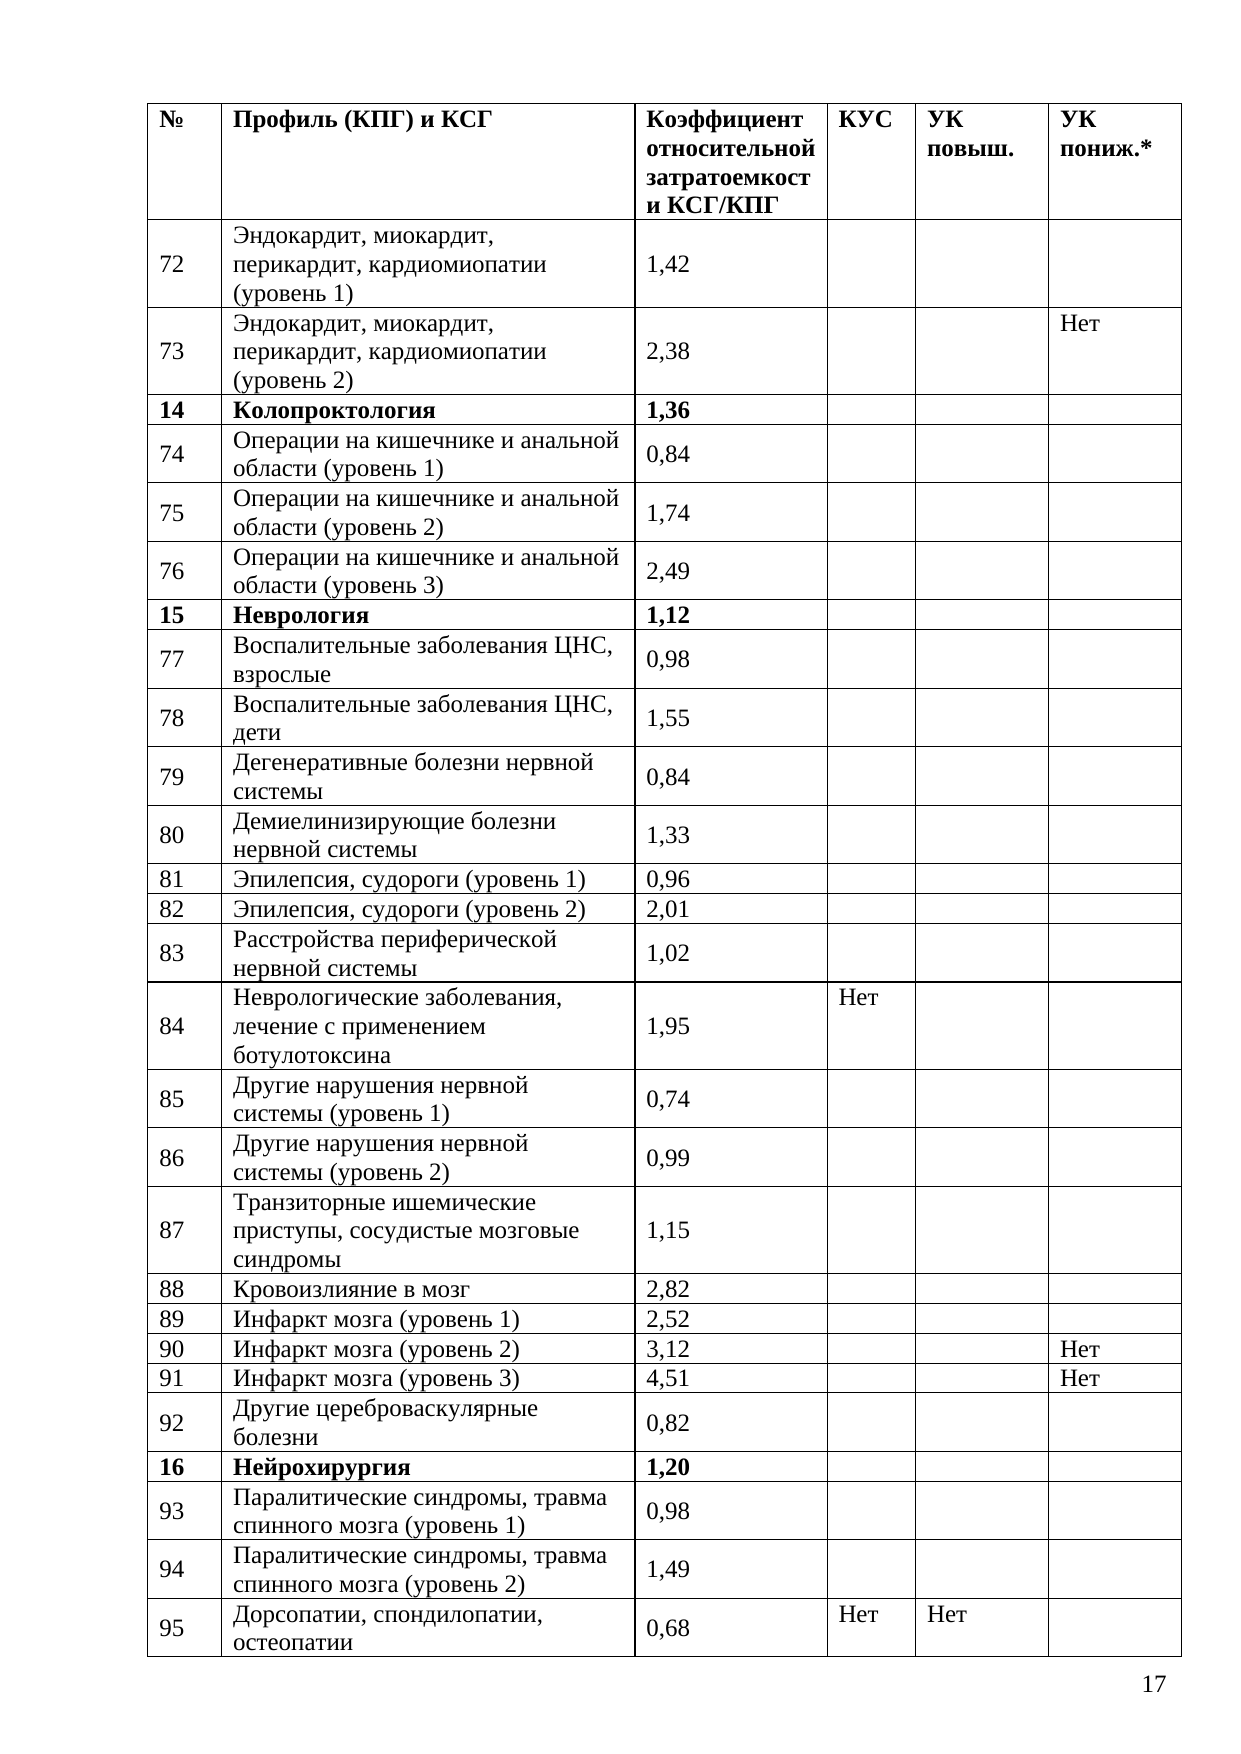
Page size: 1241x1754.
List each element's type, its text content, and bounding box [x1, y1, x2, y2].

table_cell Эндокардит, миокардит, перикардит, кардиомиопатии (уровень 2) [222, 308, 634, 394]
table_cell [828, 425, 915, 482]
table_cell 78 [148, 689, 221, 746]
table_cell 14 [148, 395, 221, 424]
table_cell [916, 425, 1048, 482]
table_cell [1049, 983, 1181, 1069]
table_cell Другие цереброваскулярные болезни [222, 1393, 634, 1451]
table_cell [828, 483, 915, 541]
table_cell Паралитические синдромы, травма спинного мозга (уровень 2) [222, 1540, 634, 1598]
table_cell [1049, 630, 1181, 688]
table_cell Нет [916, 1599, 1048, 1656]
table_cell 0,84 [636, 425, 827, 482]
table_cell [1049, 1599, 1181, 1656]
table_cell [828, 395, 915, 424]
table_cell Нет [828, 1599, 915, 1656]
table_cell 0,82 [636, 1393, 827, 1451]
table_cell Эпилепсия, судороги (уровень 1) [222, 864, 634, 893]
table_cell Инфаркт мозга (уровень 1) [222, 1304, 634, 1333]
table_cell Расстройства периферической нервной системы [222, 924, 634, 981]
table_cell Дегенеративные болезни нервной системы [222, 747, 634, 805]
table_cell 77 [148, 630, 221, 688]
table_cell [828, 1540, 915, 1598]
table_cell [828, 806, 915, 863]
table_cell Другие нарушения нервной системы (уровень 1) [222, 1070, 634, 1127]
table_header № [148, 104, 221, 219]
table_cell [828, 220, 915, 307]
table_cell 87 [148, 1187, 221, 1273]
table_cell [828, 1364, 915, 1392]
table_cell Эпилепсия, судороги (уровень 2) [222, 894, 634, 923]
table_cell [828, 1452, 915, 1481]
table_cell 1,12 [636, 600, 827, 629]
table_cell 16 [148, 1452, 221, 1481]
table_cell 92 [148, 1393, 221, 1451]
table_cell Эндокардит, миокардит, перикардит, кардиомиопатии (уровень 1) [222, 220, 634, 307]
table_cell [916, 483, 1048, 541]
table_cell Инфаркт мозга (уровень 3) [222, 1364, 634, 1392]
table_cell [1049, 1482, 1181, 1539]
table_cell [1049, 806, 1181, 863]
table_cell [916, 600, 1048, 629]
table_cell 0,68 [636, 1599, 827, 1656]
table_cell 1,95 [636, 983, 827, 1069]
table_cell [1049, 425, 1181, 482]
table_cell 1,02 [636, 924, 827, 981]
table_cell 0,96 [636, 864, 827, 893]
table_cell 80 [148, 806, 221, 863]
table_cell [828, 1070, 915, 1127]
table_cell 86 [148, 1128, 221, 1186]
table_cell 76 [148, 542, 221, 599]
table_cell [1049, 395, 1181, 424]
table_cell [916, 1128, 1048, 1186]
table_cell 1,15 [636, 1187, 827, 1273]
table_cell [916, 689, 1048, 746]
table_cell [1049, 894, 1181, 923]
table_cell [1049, 542, 1181, 599]
table_cell [1049, 1187, 1181, 1273]
table_cell [916, 1452, 1048, 1481]
table_cell Неврология [222, 600, 634, 629]
table_cell [1049, 483, 1181, 541]
table_cell 89 [148, 1304, 221, 1333]
table_cell Транзиторные ишемические приступы, сосудистые мозговые синдромы [222, 1187, 634, 1273]
table_cell 4,51 [636, 1364, 827, 1392]
table_cell 0,84 [636, 747, 827, 805]
table_cell Паралитические синдромы, травма спинного мозга (уровень 1) [222, 1482, 634, 1539]
table_cell Операции на кишечнике и анальной области (уровень 1) [222, 425, 634, 482]
table_cell [828, 1482, 915, 1539]
table_cell [1049, 1304, 1181, 1333]
table_cell [1049, 864, 1181, 893]
table_cell [1049, 1128, 1181, 1186]
table_header КУС [828, 104, 915, 219]
table_cell [828, 600, 915, 629]
table_cell [1049, 689, 1181, 746]
table_cell 1,49 [636, 1540, 827, 1598]
table_cell [828, 894, 915, 923]
table_cell [916, 220, 1048, 307]
table_cell [1049, 1393, 1181, 1451]
table_cell 0,74 [636, 1070, 827, 1127]
table_cell 15 [148, 600, 221, 629]
table_cell 2,82 [636, 1274, 827, 1303]
table_cell [916, 894, 1048, 923]
table_cell [1049, 747, 1181, 805]
table_cell Нет [1049, 1334, 1181, 1362]
table_cell Неврологические заболевания, лечение с применением ботулотоксина [222, 983, 634, 1069]
table_cell [1049, 1452, 1181, 1481]
table_cell 1,20 [636, 1452, 827, 1481]
table_cell 73 [148, 308, 221, 394]
table_cell 1,42 [636, 220, 827, 307]
table_cell Дорсопатии, спондилопатии, остеопатии [222, 1599, 634, 1656]
table_cell Кровоизлияние в мозг [222, 1274, 634, 1303]
table_cell [828, 1334, 915, 1362]
table_cell 1,33 [636, 806, 827, 863]
table_cell [916, 630, 1048, 688]
table_cell 88 [148, 1274, 221, 1303]
table_cell Нет [1049, 1364, 1181, 1392]
table_cell [916, 1334, 1048, 1362]
table_cell 2,52 [636, 1304, 827, 1333]
table_cell 0,98 [636, 630, 827, 688]
table_cell [916, 806, 1048, 863]
table_cell [916, 395, 1048, 424]
table_cell 1,36 [636, 395, 827, 424]
table_header Профиль (КПГ) и КСГ [222, 104, 634, 219]
table_cell Нет [1049, 308, 1181, 394]
table_cell 2,49 [636, 542, 827, 599]
table_cell [1049, 600, 1181, 629]
table_cell [828, 308, 915, 394]
table_cell [828, 924, 915, 981]
table_cell [828, 747, 915, 805]
table_cell Колопроктология [222, 395, 634, 424]
table_cell [828, 542, 915, 599]
table_cell 94 [148, 1540, 221, 1598]
table_cell [916, 1482, 1048, 1539]
table_cell 75 [148, 483, 221, 541]
table_cell [828, 1187, 915, 1273]
table_cell [916, 308, 1048, 394]
table_cell [828, 864, 915, 893]
table_cell 93 [148, 1482, 221, 1539]
table_cell [828, 1393, 915, 1451]
table_cell [916, 1540, 1048, 1598]
table_cell [916, 1304, 1048, 1333]
table_cell 83 [148, 924, 221, 981]
table_cell [916, 864, 1048, 893]
table_cell 2,01 [636, 894, 827, 923]
table_cell [828, 689, 915, 746]
table_cell [916, 1274, 1048, 1303]
table_cell Операции на кишечнике и анальной области (уровень 2) [222, 483, 634, 541]
table_header УК повыш. [916, 104, 1048, 219]
table_cell 85 [148, 1070, 221, 1127]
table_cell [1049, 1274, 1181, 1303]
table_cell 90 [148, 1334, 221, 1362]
table_cell 3,12 [636, 1334, 827, 1362]
table_cell [916, 1393, 1048, 1451]
table_cell 74 [148, 425, 221, 482]
table_cell [916, 983, 1048, 1069]
table_cell 1,74 [636, 483, 827, 541]
table_cell [916, 924, 1048, 981]
table_cell 84 [148, 983, 221, 1069]
table_cell 91 [148, 1364, 221, 1392]
table_cell [828, 1274, 915, 1303]
table_cell [828, 1304, 915, 1333]
table_cell 1,55 [636, 689, 827, 746]
table_cell [916, 747, 1048, 805]
table_cell 0,99 [636, 1128, 827, 1186]
table_cell Демиелинизирующие болезни нервной системы [222, 806, 634, 863]
table_cell [1049, 1540, 1181, 1598]
table_cell Другие нарушения нервной системы (уровень 2) [222, 1128, 634, 1186]
table_cell [916, 1070, 1048, 1127]
table_cell Нейрохирургия [222, 1452, 634, 1481]
table_cell [1049, 220, 1181, 307]
table_cell 95 [148, 1599, 221, 1656]
table_cell Операции на кишечнике и анальной области (уровень 3) [222, 542, 634, 599]
table_cell [1049, 924, 1181, 981]
table_cell 72 [148, 220, 221, 307]
table_cell [916, 1364, 1048, 1392]
table_cell [1049, 1070, 1181, 1127]
table_cell Нет [828, 983, 915, 1069]
table_cell 2,38 [636, 308, 827, 394]
table_cell Инфаркт мозга (уровень 2) [222, 1334, 634, 1362]
table_cell Воспалительные заболевания ЦНС, дети [222, 689, 634, 746]
table_cell 79 [148, 747, 221, 805]
table_cell 81 [148, 864, 221, 893]
table_cell 0,98 [636, 1482, 827, 1539]
table_header УК пониж.* [1049, 104, 1181, 219]
table_cell 82 [148, 894, 221, 923]
table_cell Воспалительные заболевания ЦНС, взрослые [222, 630, 634, 688]
table_cell [916, 542, 1048, 599]
table_cell [916, 1187, 1048, 1273]
table_cell [828, 630, 915, 688]
table_cell [828, 1128, 915, 1186]
table_header Коэффициент относительной затратоемкости КСГ/КПГ [636, 104, 827, 219]
